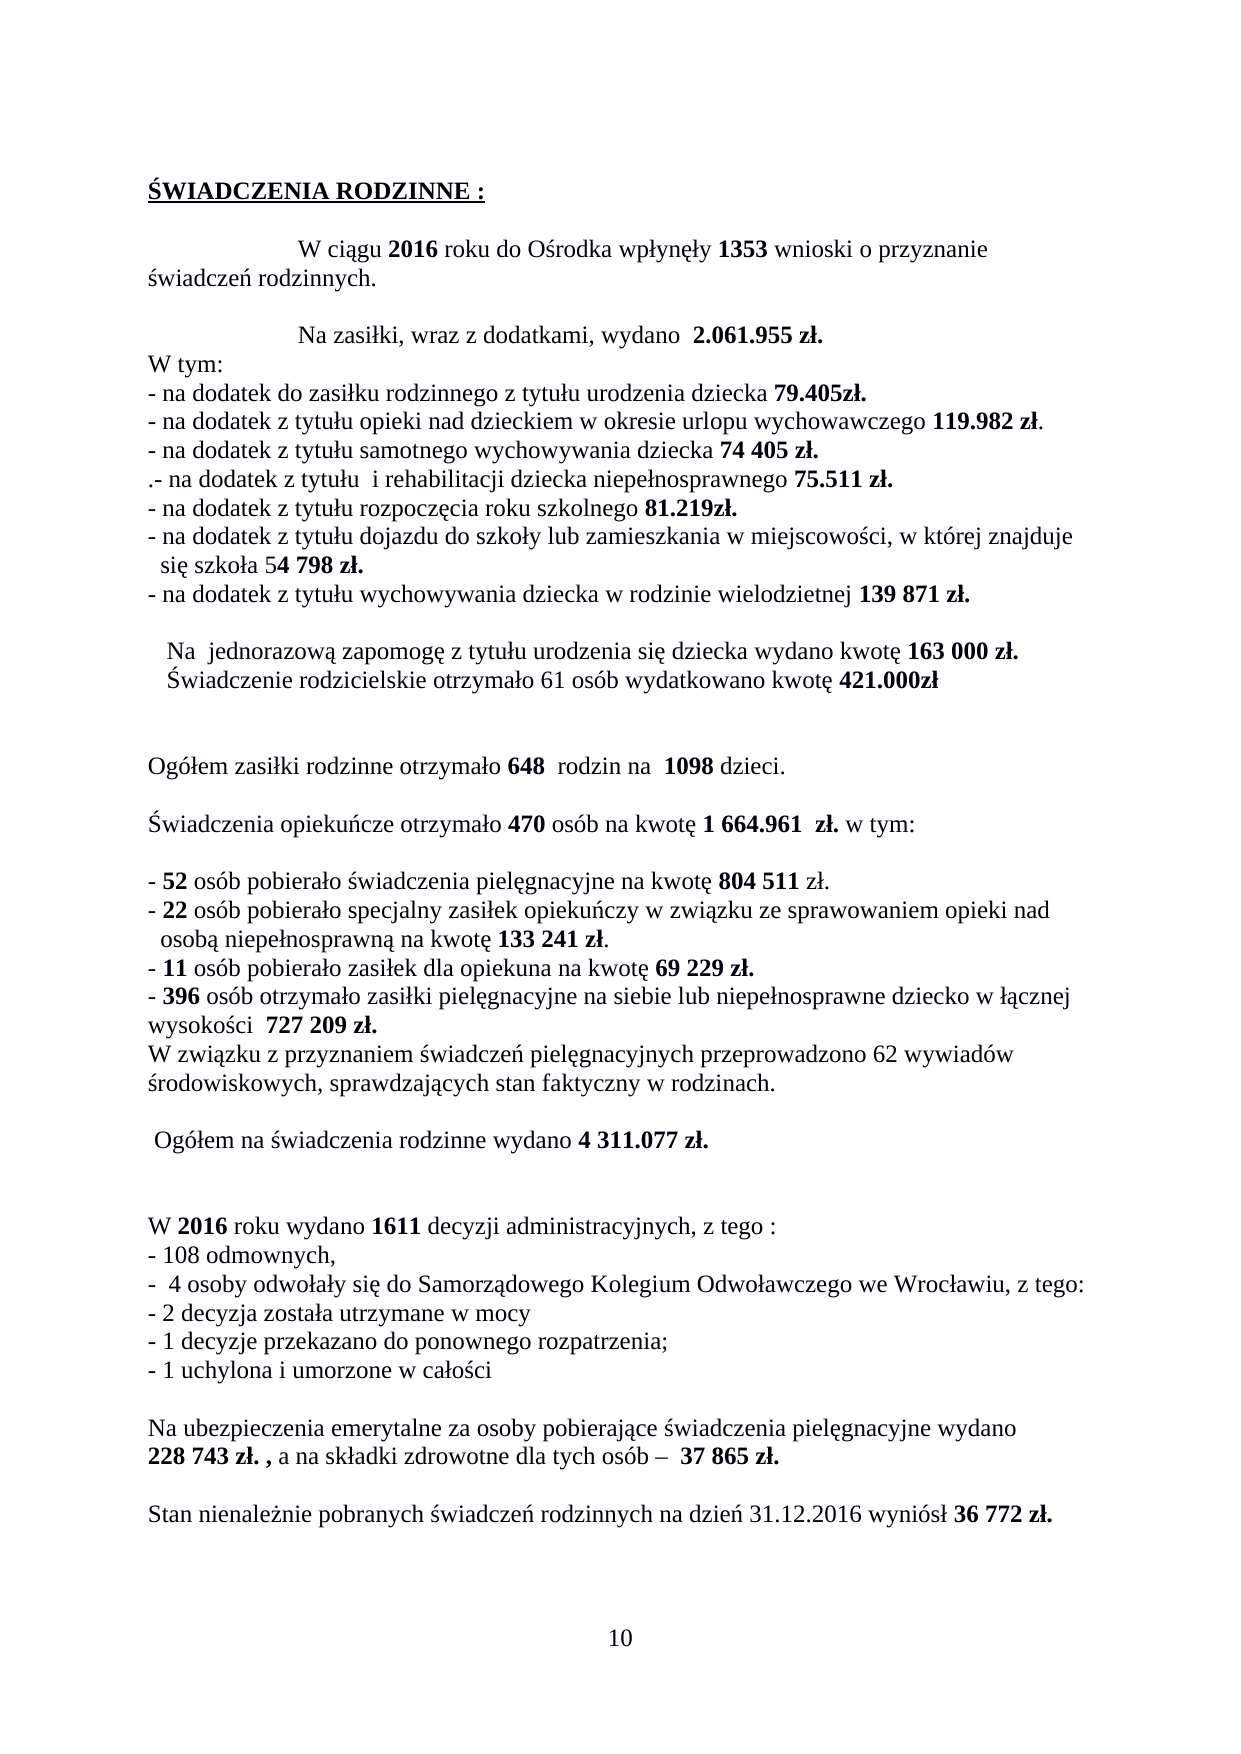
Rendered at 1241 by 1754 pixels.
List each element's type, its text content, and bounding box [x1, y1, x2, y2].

text - 4 osoby odwołały się do Samorządowego Kolegium Odwoławczego we Wrocławiu, z tego: [148, 1269, 1093, 1298]
text Świadczenia opiekuńcze otrzymało 470 osób na kwotę 1 664.961 zł. w tym: [148, 809, 1093, 838]
text W 2016 roku wydano 1611 decyzji administracyjnych, z tego : [148, 1211, 1093, 1240]
text - 2 decyzja została utrzymane w mocy [148, 1298, 1093, 1326]
text Ogółem na świadczenia rodzinne wydano 4 311.077 zł. [148, 1125, 1093, 1154]
text Stan nienależnie pobranych świadczeń rodzinnych na dzień 31.12.2016 wyniósł 36 772 zł. [148, 1499, 1093, 1528]
text 228 743 zł. , a na składki zdrowotne dla tych osób – 37 865 zł. [148, 1441, 1093, 1470]
text Świadczenie rodzicielskie otrzymało 61 osób wydatkowano kwotę 421.000zł [148, 665, 1093, 694]
text W tym: [148, 349, 1093, 378]
text - 52 osób pobierało świadczenia pielęgnacyjne na kwotę 804 511 zł. [148, 866, 1093, 895]
text Na zasiłki, wraz z dodatkami, wydano 2.061.955 zł. [148, 320, 1093, 349]
text W ciągu 2016 roku do Ośrodka wpłynęły 1353 wnioski o przyznanie świadczeń rodzinnych. [148, 234, 1093, 291]
text - 11 osób pobierało zasiłek dla opiekuna na kwotę 69 229 zł. [148, 953, 1093, 981]
text - na dodatek z tytułu rozpoczęcia roku szkolnego 81.219zł. [148, 493, 1093, 521]
text - na dodatek do zasiłku rodzinnego z tytułu urodzenia dziecka 79.405zł. [148, 378, 1093, 406]
text osobą niepełnosprawną na kwotę 133 241 zł. [148, 924, 1093, 953]
text .- na dodatek z tytułu i rehabilitacji dziecka niepełnosprawnego 75.511 zł. [148, 464, 1093, 493]
text - na dodatek z tytułu dojazdu do szkoły lub zamieszkania w miejscowości, w której znajduje [148, 521, 1093, 550]
text - 22 osób pobierało specjalny zasiłek opiekuńczy w związku ze sprawowaniem opieki nad [148, 895, 1093, 924]
text - na dodatek z tytułu wychowywania dziecka w rodzinie wielodzietnej 139 871 zł. [148, 579, 1093, 608]
text W związku z przyznaniem świadczeń pielęgnacyjnych przeprowadzono 62 wywiadów środowiskowych, sprawdzających stan faktyczny w rodzinach. [148, 1039, 1093, 1096]
text - 1 decyzje przekazano do ponownego rozpatrzenia; [148, 1326, 1093, 1355]
text się szkoła 54 798 zł. [148, 550, 1093, 579]
text ŚWIADCZENIA RODZINNE : [148, 176, 1093, 205]
text Na ubezpieczenia emerytalne za osoby pobierające świadczenia pielęgnacyjne wydano [148, 1413, 1093, 1441]
text - 396 osób otrzymało zasiłki pielęgnacyjne na siebie lub niepełnosprawne dziecko w łącznej wysokości 727 209 zł. [148, 981, 1093, 1039]
text Ogółem zasiłki rodzinne otrzymało 648 rodzin na 1098 dzieci. [148, 751, 1093, 780]
text - na dodatek z tytułu samotnego wychowywania dziecka 74 405 zł. [148, 435, 1093, 464]
text - na dodatek z tytułu opieki nad dzieckiem w okresie urlopu wychowawczego 119.982 zł. [148, 406, 1093, 435]
text Na jednorazową zapomogę z tytułu urodzenia się dziecka wydano kwotę 163 000 zł. [148, 636, 1093, 665]
text - 108 odmownych, [148, 1240, 1093, 1269]
text - 1 uchylona i umorzone w całości [148, 1355, 1093, 1384]
